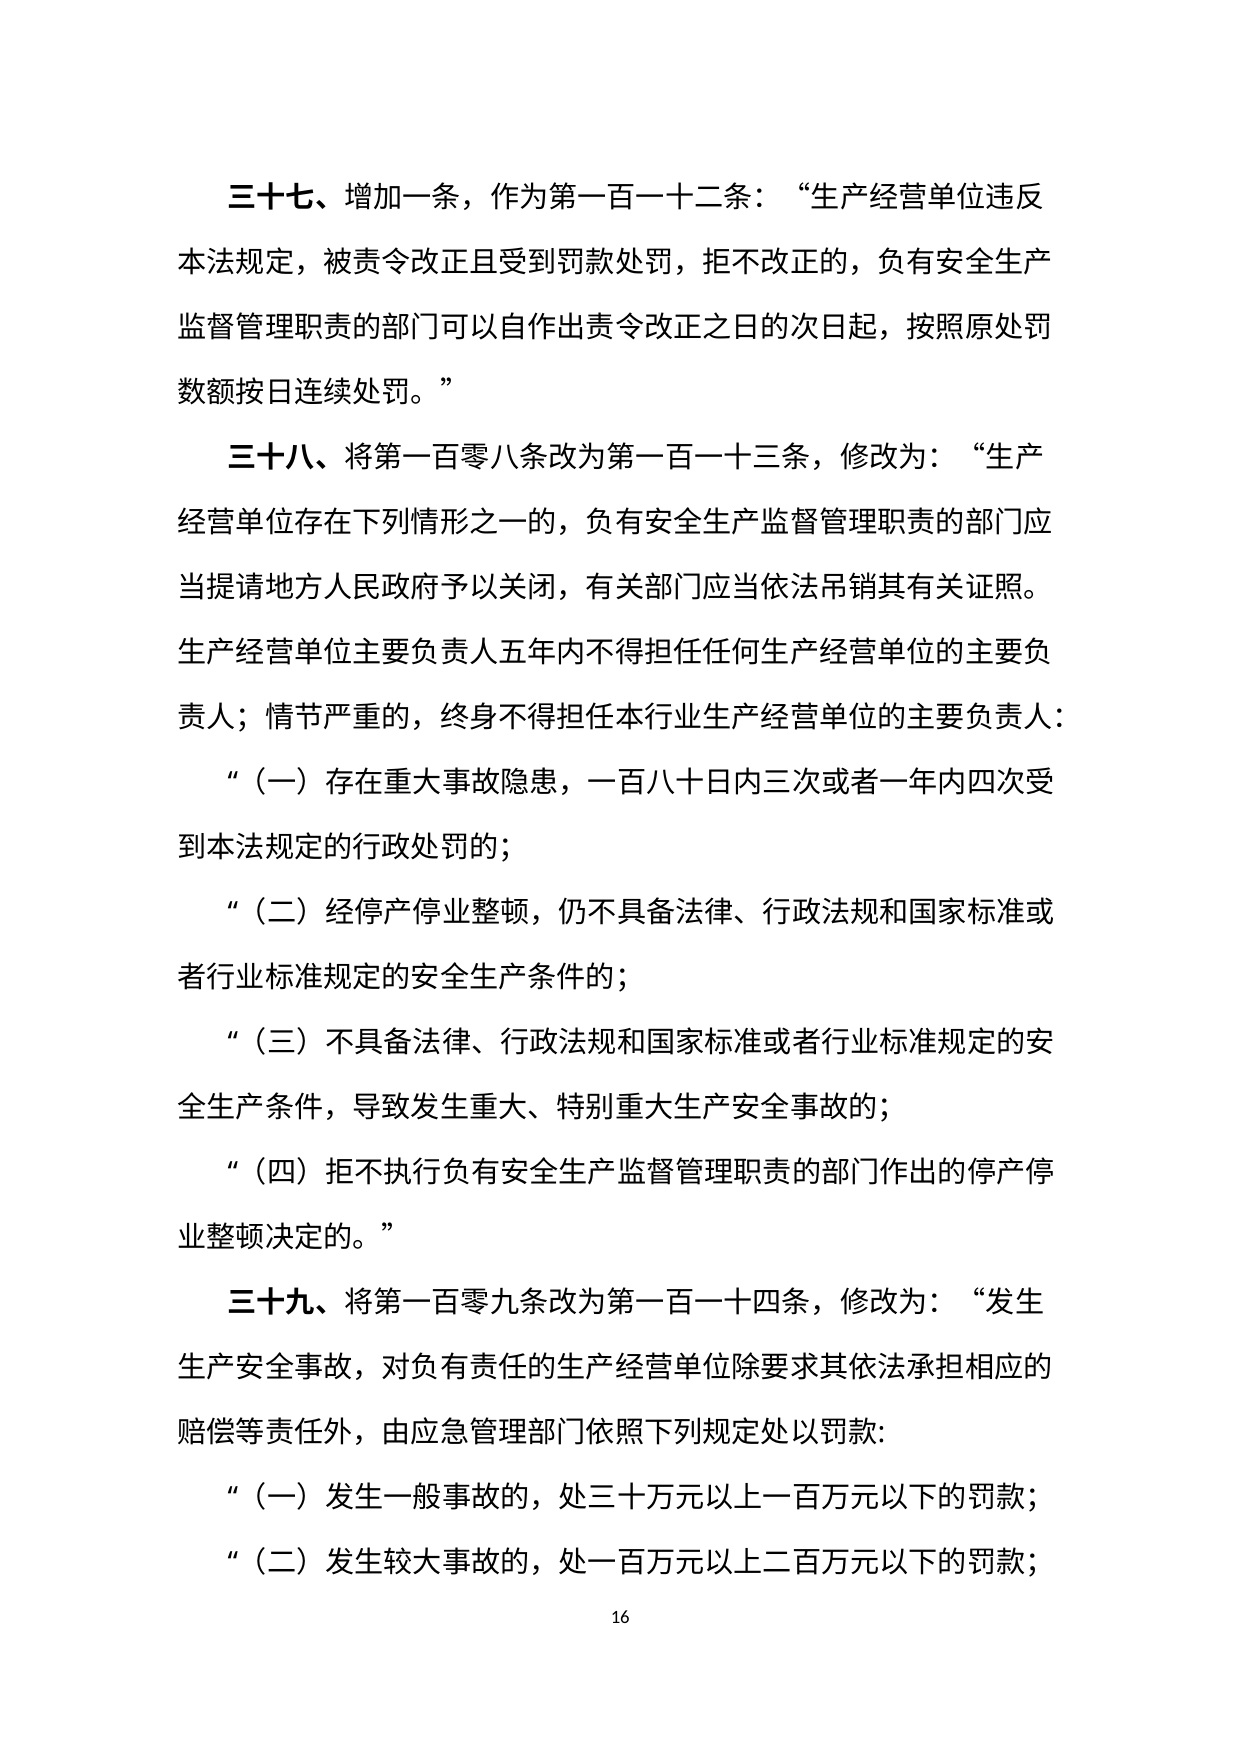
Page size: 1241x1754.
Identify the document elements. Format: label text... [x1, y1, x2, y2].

text “（二）经停产停业整顿，仍不具备法律、行政法规和国家标准或者行业标准规定的安全生产条件的； [177, 877, 1063, 1007]
text “（一）存在重大事故隐患，一百八十日内三次或者一年内四次受到本法规定的行政处罚的； [177, 747, 1063, 877]
text 三十七、增加一条，作为第一百一十二条：“生产经营单位违反本法规定，被责令改正且受到罚款处罚，拒不改正的，负有安全生产监督管理职责的部门可以自作出责令改正之日的次日起，按照原处罚数额按日连续处罚。” [177, 162, 1063, 422]
text “（二）发生较大事故的，处一百万元以上二百万元以下的罚款； [177, 1527, 1063, 1592]
text 三十九、将第一百零九条改为第一百一十四条，修改为：“发生生产安全事故，对负有责任的生产经营单位除要求其依法承担相应的赔偿等责任外，由应急管理部门依照下列规定处以罚款: [177, 1267, 1063, 1462]
text “（四）拒不执行负有安全生产监督管理职责的部门作出的停产停业整顿决定的。” [177, 1137, 1063, 1267]
text 三十八、将第一百零八条改为第一百一十三条，修改为：“生产经营单位存在下列情形之一的，负有安全生产监督管理职责的部门应当提请地方人民政府予以关闭，有关部门应当依法吊销其有关证照。生产经营单位主要负责人五年内不得担任任何生产经营单位的主要负责人；情节严重的，终身不得担任本行业生产经营单位的主要负责人： [177, 422, 1063, 747]
text “（一）发生一般事故的，处三十万元以上一百万元以下的罚款； [177, 1462, 1063, 1527]
text “（三）不具备法律、行政法规和国家标准或者行业标准规定的安全生产条件，导致发生重大、特别重大生产安全事故的； [177, 1007, 1063, 1137]
